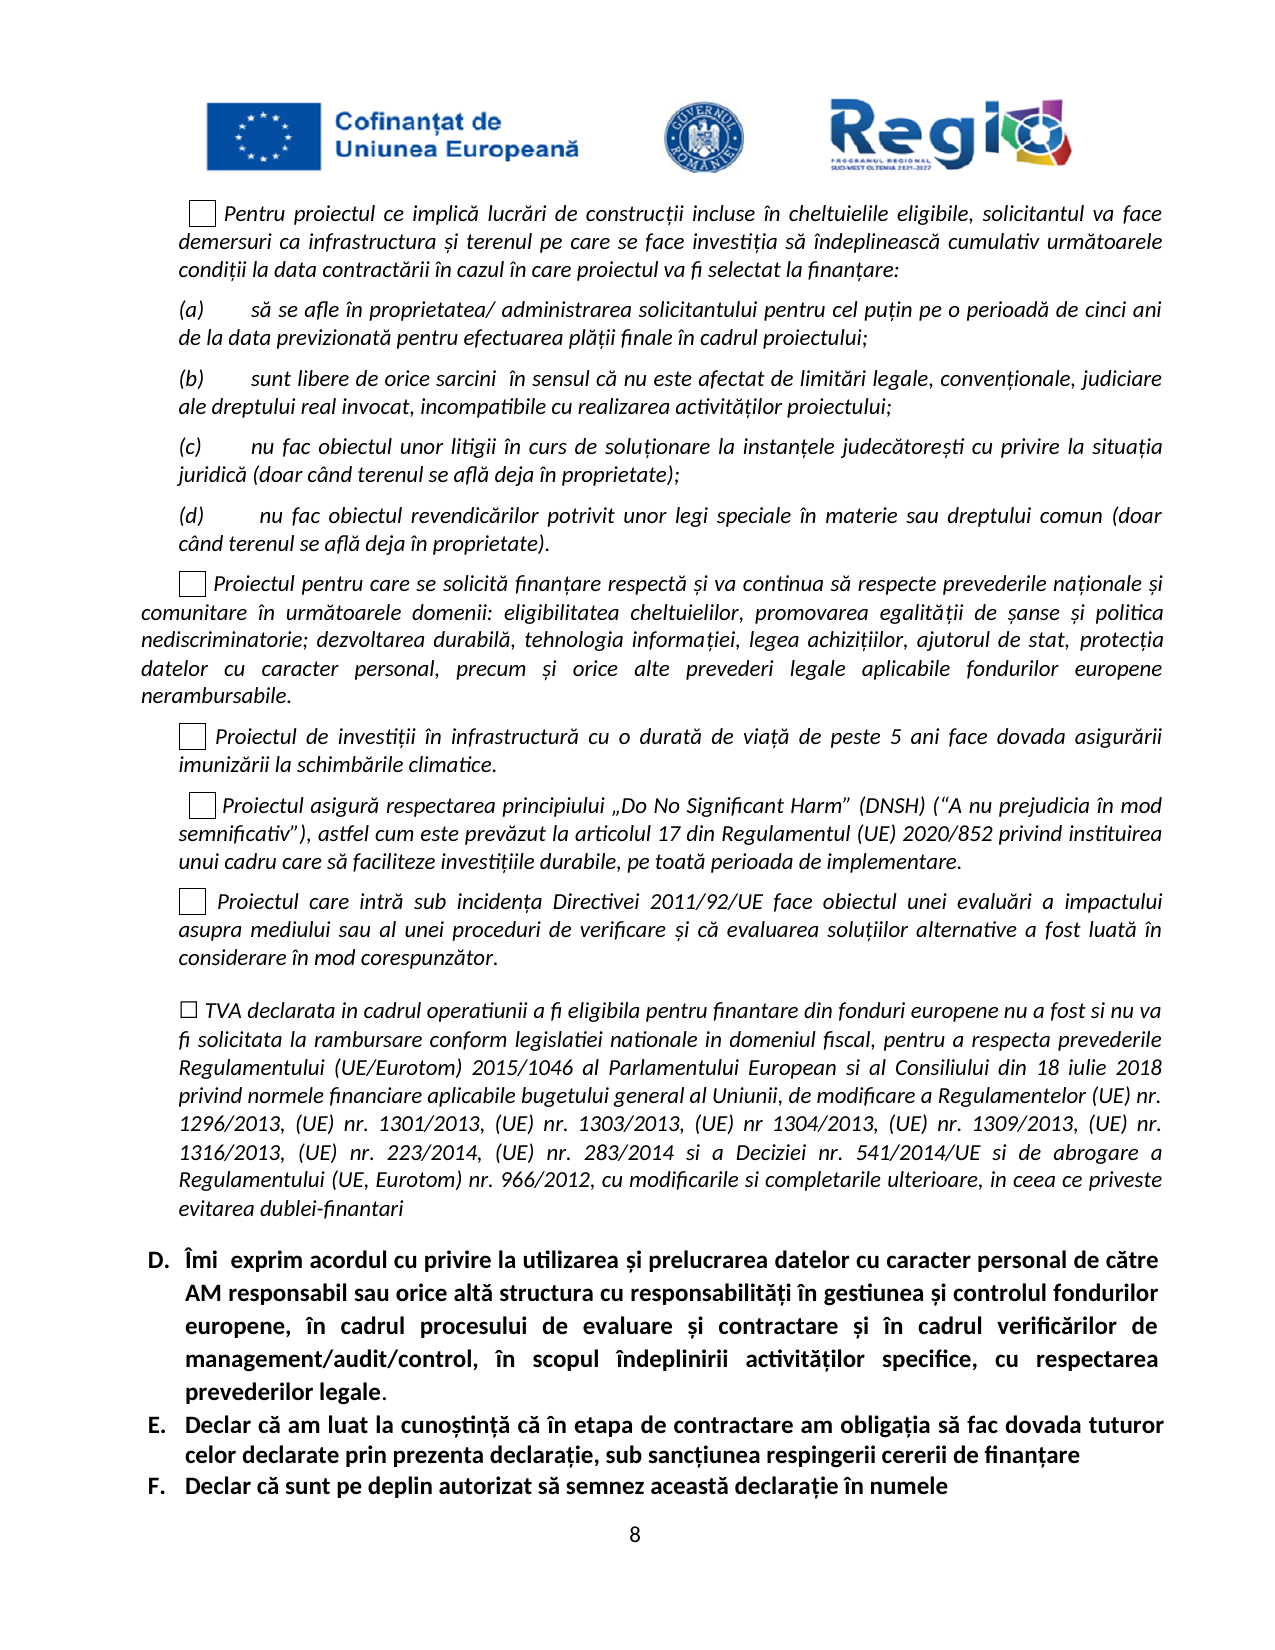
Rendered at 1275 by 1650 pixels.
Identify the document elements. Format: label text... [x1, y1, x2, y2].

list Îmi exprim acordul cu privire la utilizarea şi prelucrarea datelor cu caracter personal de către AM responsabil sau orice altă structura cu responsabilități în gestiunea și controlul fondurilor europene, în cadrul procesului de evaluare și contractare și în cadrul verificărilor de management/audit/control, în scopul îndeplinirii activităților specifice, cu respectarea prevederilor legale. [148, 1244, 1160, 1407]
list (a) să se afle în proprietatea/ administrarea solicitantului pentru cel puțin pe o perioadă de cinci ani de la data previzionată pentru efectuarea plății finale în cadrul proiectului; [178, 295, 1166, 351]
list (c) nu fac obiectul unor litigii în curs de soluţionare la instanțele judecătorești cu privire la situaţia juridică (doar când terenul se află deja în proprietate); [178, 432, 1166, 488]
list Proiectul pentru care se solicită finanţare respectă şi va continua să respecte prevederile naţionale şi comunitare în următoarele domenii: eligibilitatea cheltuielilor, promovarea egalităţii de şanse şi politica nediscriminatorie; dezvoltarea durabilă, tehnologia informaţiei, legea achizițiilor, ajutorul de stat, protecția datelor cu caracter personal, precum şi orice alte prevederi legale aplicabile fondurilor europene nerambursabile. [141, 569, 1166, 710]
list Declar că sunt pe deplin autorizat să semnez această declaraţie în numele [148, 1470, 1166, 1501]
list Proiectul de investiții în infrastructură cu o durată de viață de peste 5 ani face dovada asigurării imunizării la schimbările climatice. [178, 722, 1166, 778]
list Proiectul care intră sub incidența Directivei 2011/92/UE face obiectul unei evaluări a impactului asupra mediului sau al unei proceduri de verificare și că evaluarea soluțiilor alternative a fost luată în considerare în mod corespunzător. [178, 887, 1166, 971]
list (b) sunt libere de orice sarcini în sensul că nu este afectat de limitări legale, convenționale, judiciare ale dreptului real invocat, incompatibile cu realizarea activităților proiectului; [178, 364, 1166, 420]
list Declar că am luat la cunoștință că în etapa de contractare am obligația să fac dovada tuturor celor declarate prin prezenta declarație, sub sancțiunea respingerii cererii de finanțare [148, 1409, 1166, 1470]
list (d) nu fac obiectul revendicărilor potrivit unor legi speciale în materie sau dreptului comun (doar când terenul se află deja în proprietate). [178, 501, 1166, 557]
list Pentru proiectul ce implică lucrări de construcţii incluse în cheltuielile eligibile, solicitantul va face demersuri ca infrastructura şi terenul pe care se face investiţia să îndeplinească cumulativ următoarele condiţii la data contractării în cazul în care proiectul va fi selectat la finanțare: [178, 199, 1166, 283]
list Proiectul asigură respectarea principiului „Do No Significant Harm” (DNSH) (“A nu prejudicia în mod semnificativ”), astfel cum este prevăzut la articolul 17 din Regulamentul (UE) 2020/852 privind instituirea unui cadru care să faciliteze investițiile durabile, pe toată perioada de implementare. [178, 791, 1166, 875]
picture [170, 73, 1100, 199]
list ☐ TVA declarata in cadrul operatiunii a fi eligibila pentru finantare din fonduri europene nu a fost si nu va fi solicitata la rambursare conform legislatiei nationale in domeniul fiscal, pentru a respecta prevederile Regulamentului (UE/Eurotom) 2015/1046 al Parlamentului European si al Consiliului din 18 iulie 2018 privind normele financiare aplicabile bugetului general al Uniunii, de modificare a Regulamentelor (UE) nr. 1296/2013, (UE) nr. 1301/2013, (UE) nr. 1303/2013, (UE) nr 1304/2013, (UE) nr. 1309/2013, (UE) nr. 1316/2013, (UE) nr. 223/2014, (UE) nr. 283/2014 si a Deciziei nr. 541/2014/UE si de abrogare a Regulamentului (UE, Eurotom) nr. 966/2012, cu modificarile si completarile ulterioare, in ceea ce priveste evitarea dublei-finantari [178, 994, 1166, 1222]
